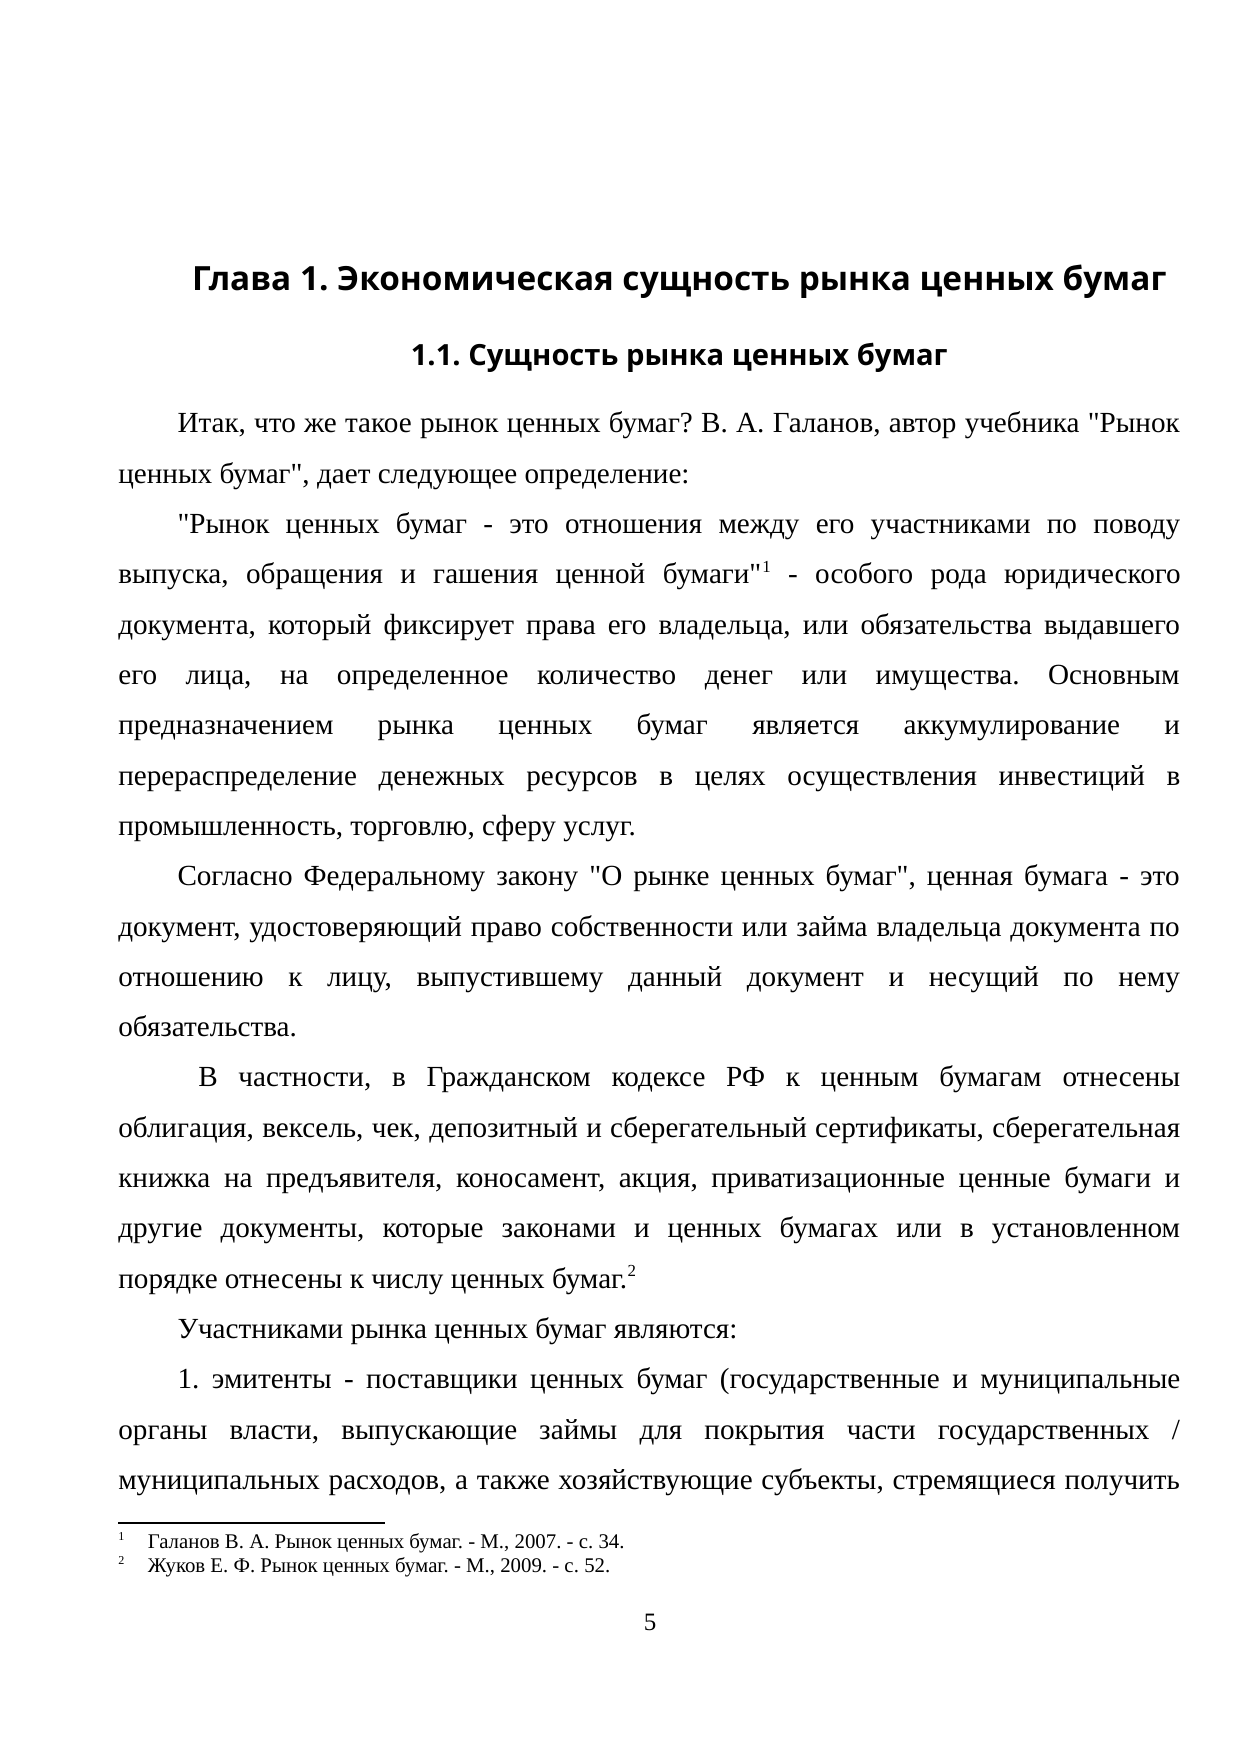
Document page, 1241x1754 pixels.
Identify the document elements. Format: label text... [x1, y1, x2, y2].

text 1.1. Сущность рынка ценных бумаг [118, 334, 1181, 374]
text В частности, в Гражданском кодексе РФ к ценным бумагам отнесены облигация, вексель, чек, депозитный и сберегательный сертификаты, сберегательная книжка на предъявителя, коносамент, акция, приватизационные ценные бумаги и другие документы, которые законами и ценных бумагах или в установленном порядке отнесены к числу ценных бумаг. [118, 1059, 1181, 1294]
text Согласно Федеральному закону "О рынке ценных бумаг", ценная бумага - это документ, удостоверяющий право собственности или займа владельца документа по отношению к лицу, выпустившему данный документ и несущий по нему обязательства. [118, 858, 1181, 1043]
text Участниками рынка ценных бумаг являются: [118, 1311, 1181, 1345]
text "Рынок ценных бумаг - это отношения между его участниками по поводу выпуска, обращения и гашения ценной бумаги" - особого рода юридического документа, который фиксирует права его владельца, или обязательства выдавшего его лица, на определенное количество денег или имущества. Основным предназначением рынка ценных бумаг является аккумулирование и перераспределение денежных ресурсов в целях осуществления инвестиций в промышленность, торговлю, сферу услуг. [118, 506, 1181, 842]
text Итак, что же такое рынок ценных бумаг? В. А. Галанов, автор учебника "Рынок ценных бумаг", дает следующее определение: [118, 406, 1181, 489]
text Глава 1. Экономическая сущность рынка ценных бумаг [118, 254, 1181, 300]
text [118, 1361, 1181, 1496]
